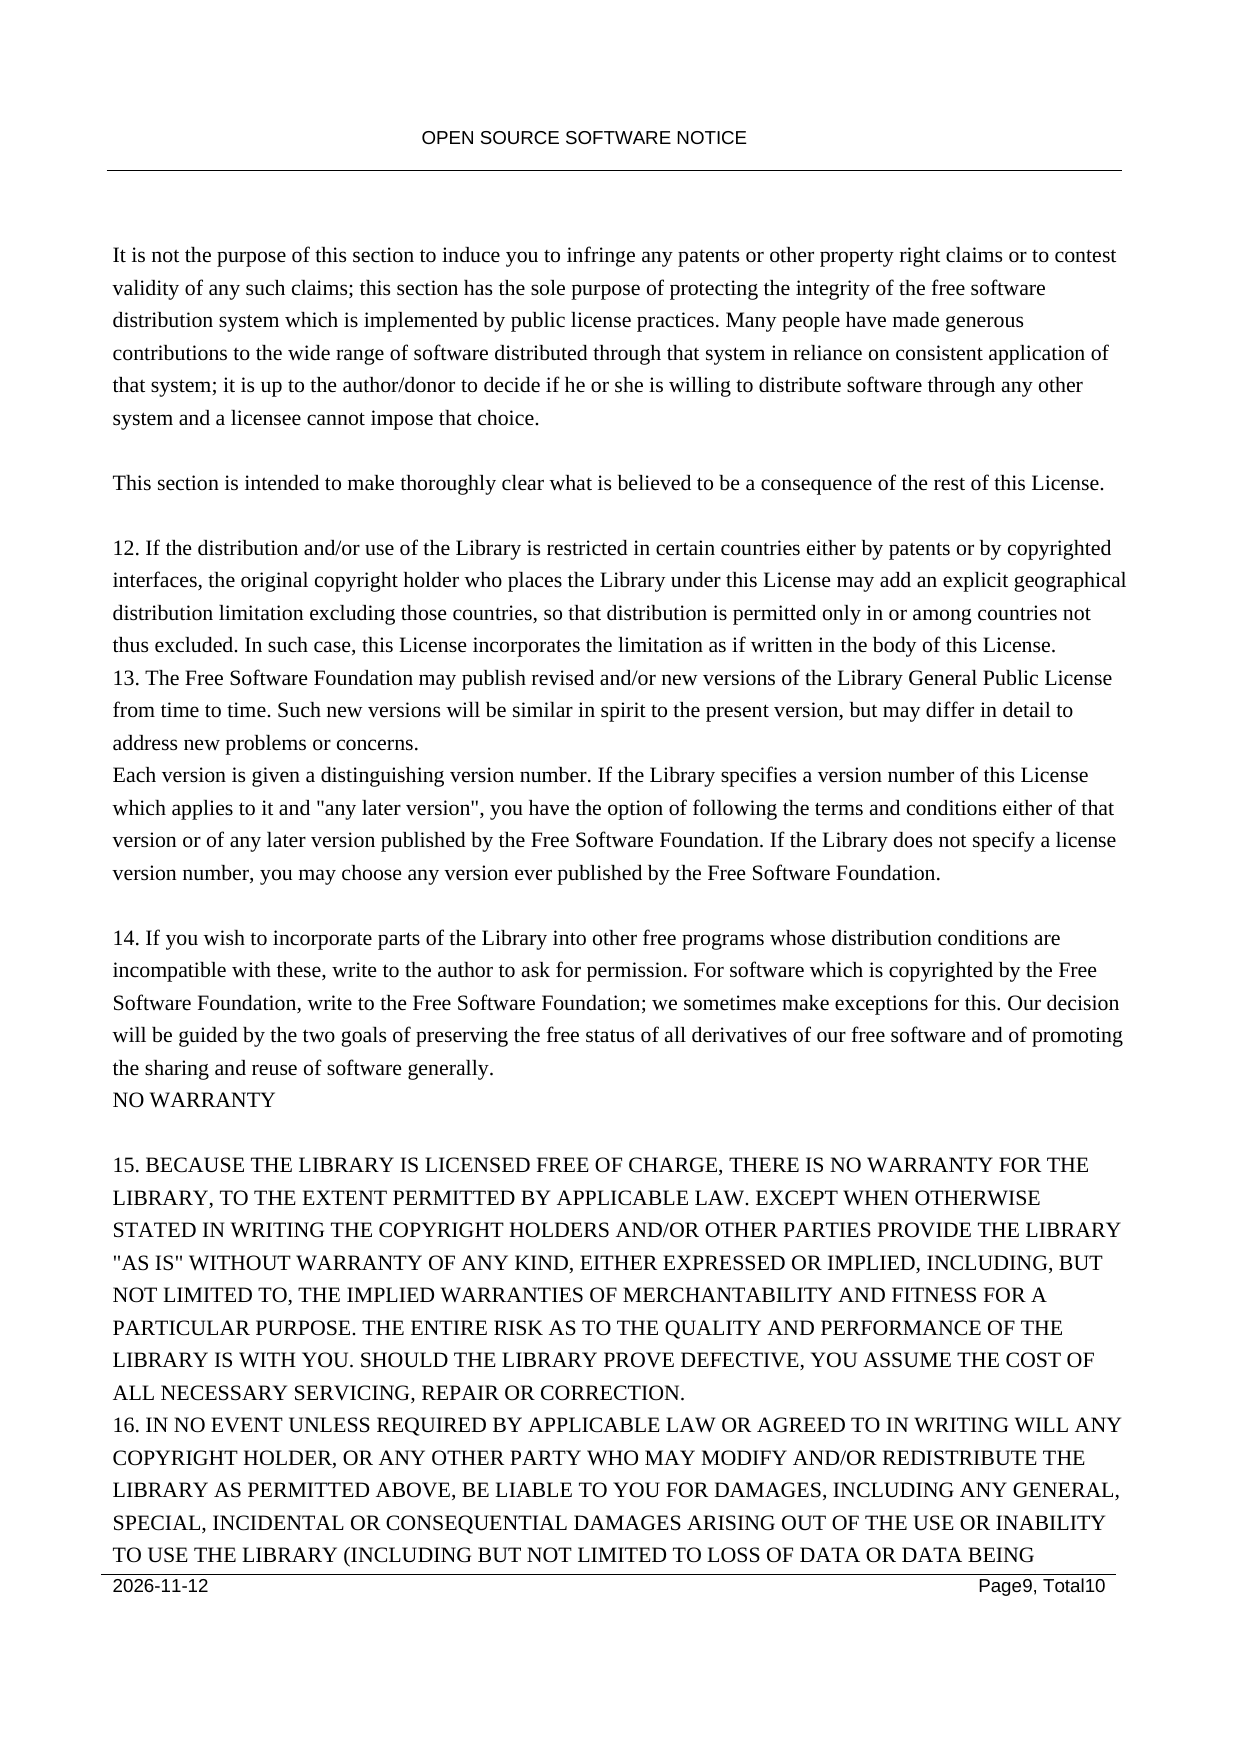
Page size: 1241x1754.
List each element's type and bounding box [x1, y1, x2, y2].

text [112, 206, 1128, 1571]
